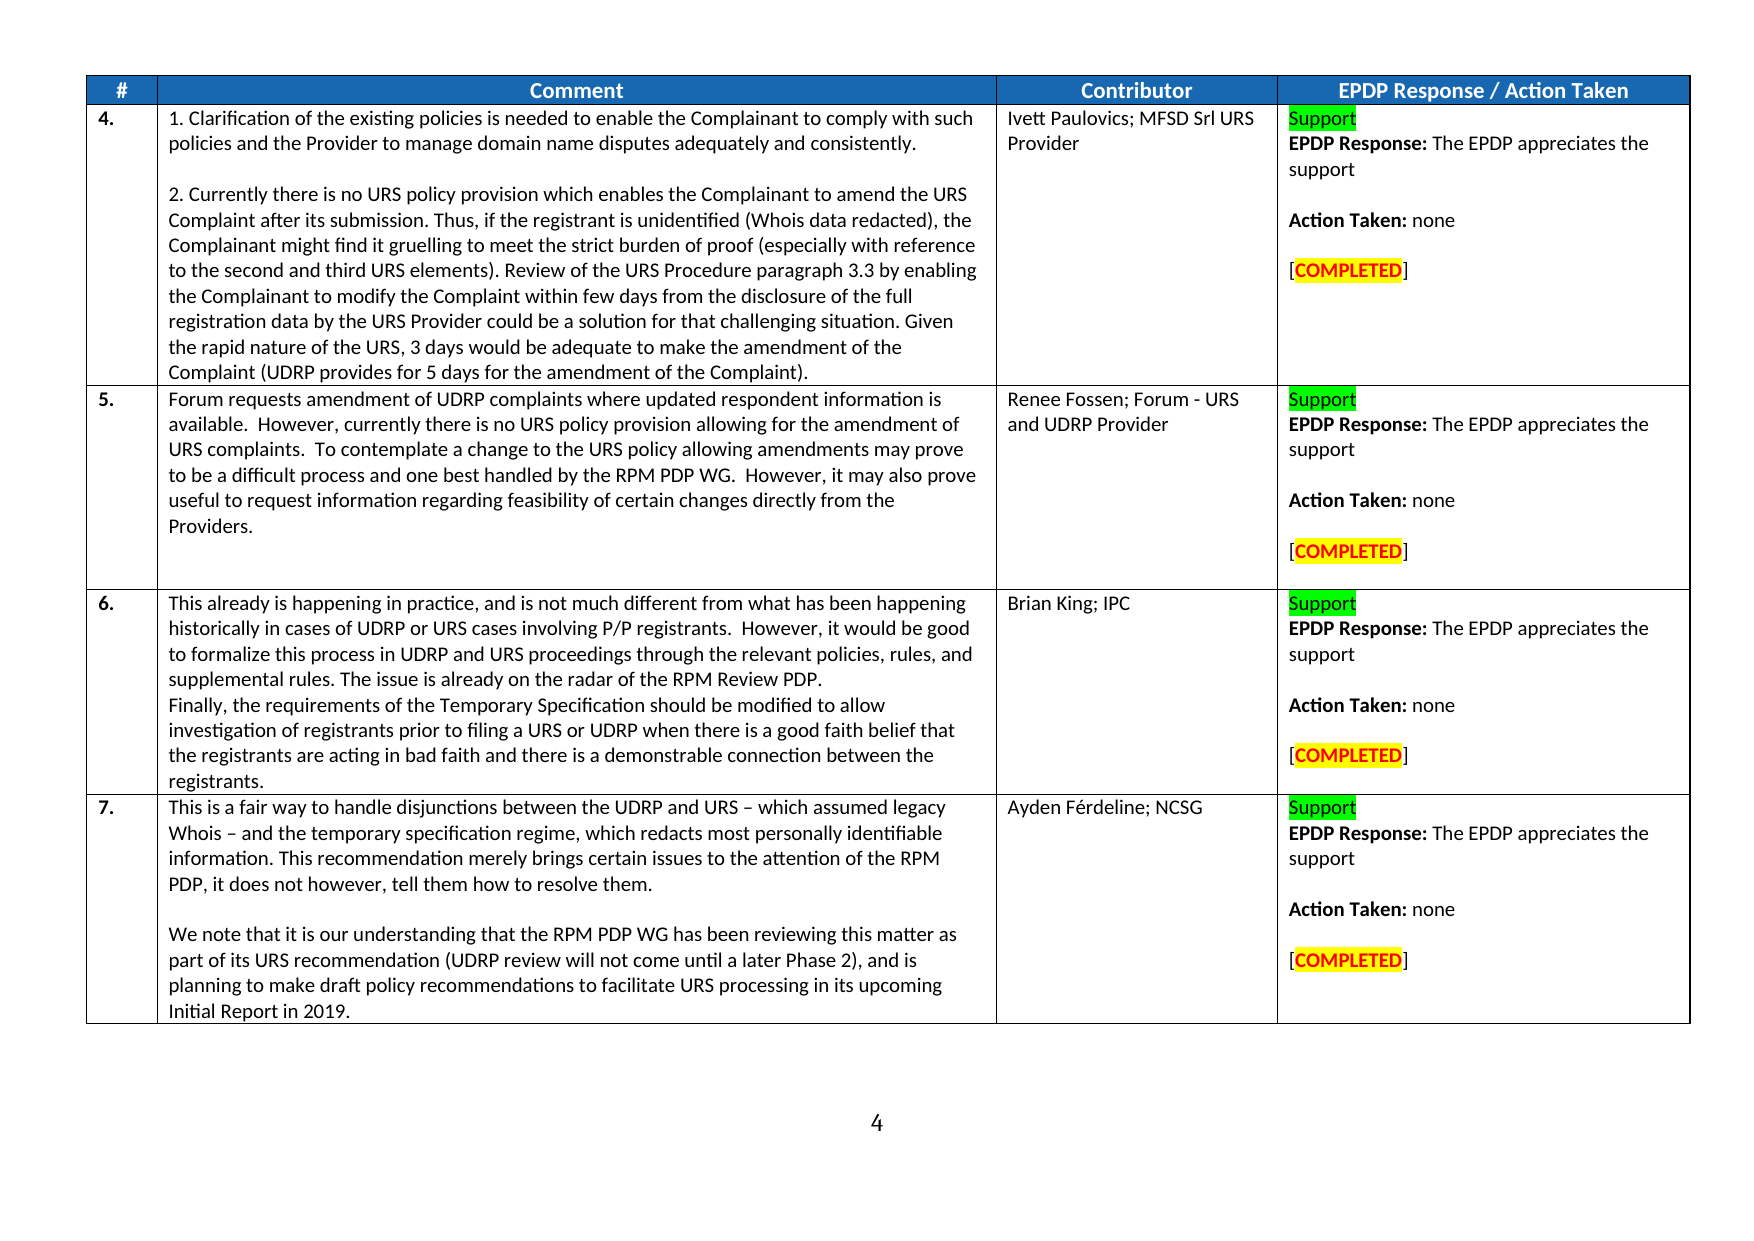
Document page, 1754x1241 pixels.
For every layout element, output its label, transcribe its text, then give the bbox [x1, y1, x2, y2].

table_cell [87, 590, 157, 793]
table_cell This is a fair way to handle disjunctions between the UDRP and URS – which assumed legacy Whois – and the temporary specification regime, which redacts most personally identifiable information. This recommendation merely brings certain issues to the attention of the RPM PDP, it does not however, tell them how to resolve them. We note that it is our understanding that the RPM PDP WG has been reviewing this matter as part of its URS recommendation (UDRP review will not come until a later Phase 2), and is planning to make draft policy recommendations to facilitate URS processing in its upcoming Initial Report in 2019. [158, 795, 996, 1023]
table_header Comment [158, 76, 996, 104]
table_cell Renee Fossen; Forum - URS and UDRP Provider [997, 386, 1277, 589]
table_cell Brian King; IPC [997, 590, 1277, 793]
table_cell This already is happening in practice, and is not much different from what has been happening historically in cases of UDRP or URS cases involving P/P registrants. However, it would be good to formalize this process in UDRP and URS proceedings through the relevant policies, rules, and supplemental rules. The issue is already on the radar of the RPM Review PDP. Finally, the requirements of the Temporary Specification should be modified to allow investigation of registrants prior to filing a URS or UDRP when there is a good faith belief that the registrants are acting in bad faith and there is a demonstrable connection between the registrants. [158, 590, 996, 793]
table_cell [87, 386, 157, 589]
table_cell Support EPDP Response: The EPDP appreciates the support Action Taken: none [COMPLETED] [1278, 590, 1689, 793]
table_cell Ayden Férdeline; NCSG [997, 795, 1277, 1023]
table_cell Support EPDP Response: The EPDP appreciates the support Action Taken: none [COMPLETED] [1278, 105, 1689, 385]
table_cell Forum requests amendment of UDRP complaints where updated respondent information is available. However, currently there is no URS policy provision allowing for the amendment of URS complaints. To contemplate a change to the URS policy allowing amendments may prove to be a difficult process and one best handled by the RPM PDP WG. However, it may also prove useful to request information regarding feasibility of certain changes directly from the Providers. [158, 386, 996, 589]
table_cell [1278, 795, 1689, 1023]
table_cell [87, 795, 157, 1023]
table_cell Support EPDP Response: The EPDP appreciates the support Action Taken: none [COMPLETED] [1278, 386, 1689, 589]
table_header # [87, 76, 157, 104]
table_header EPDP Response / Action Taken [1278, 76, 1689, 104]
table_cell Ivett Paulovics; MFSD Srl URS Provider [997, 105, 1277, 385]
table_cell [87, 105, 157, 385]
table_header Contributor [997, 76, 1277, 104]
table_cell 1. Clarification of the existing policies is needed to enable the Complainant to comply with such policies and the Provider to manage domain name disputes adequately and consistently. 2. Currently there is no URS policy provision which enables the Complainant to amend the URS Complaint after its submission. Thus, if the registrant is unidentified (Whois data redacted), the Complainant might find it gruelling to meet the strict burden of proof (especially with reference to the second and third URS elements). Review of the URS Procedure paragraph 3.3 by enabling the Complainant to modify the Complaint within few days from the disclosure of the full registration data by the URS Provider could be a solution for that challenging situation. Given the rapid nature of the URS, 3 days would be adequate to make the amendment of the Complaint (UDRP provides for 5 days for the amendment of the Complaint). [158, 105, 996, 385]
